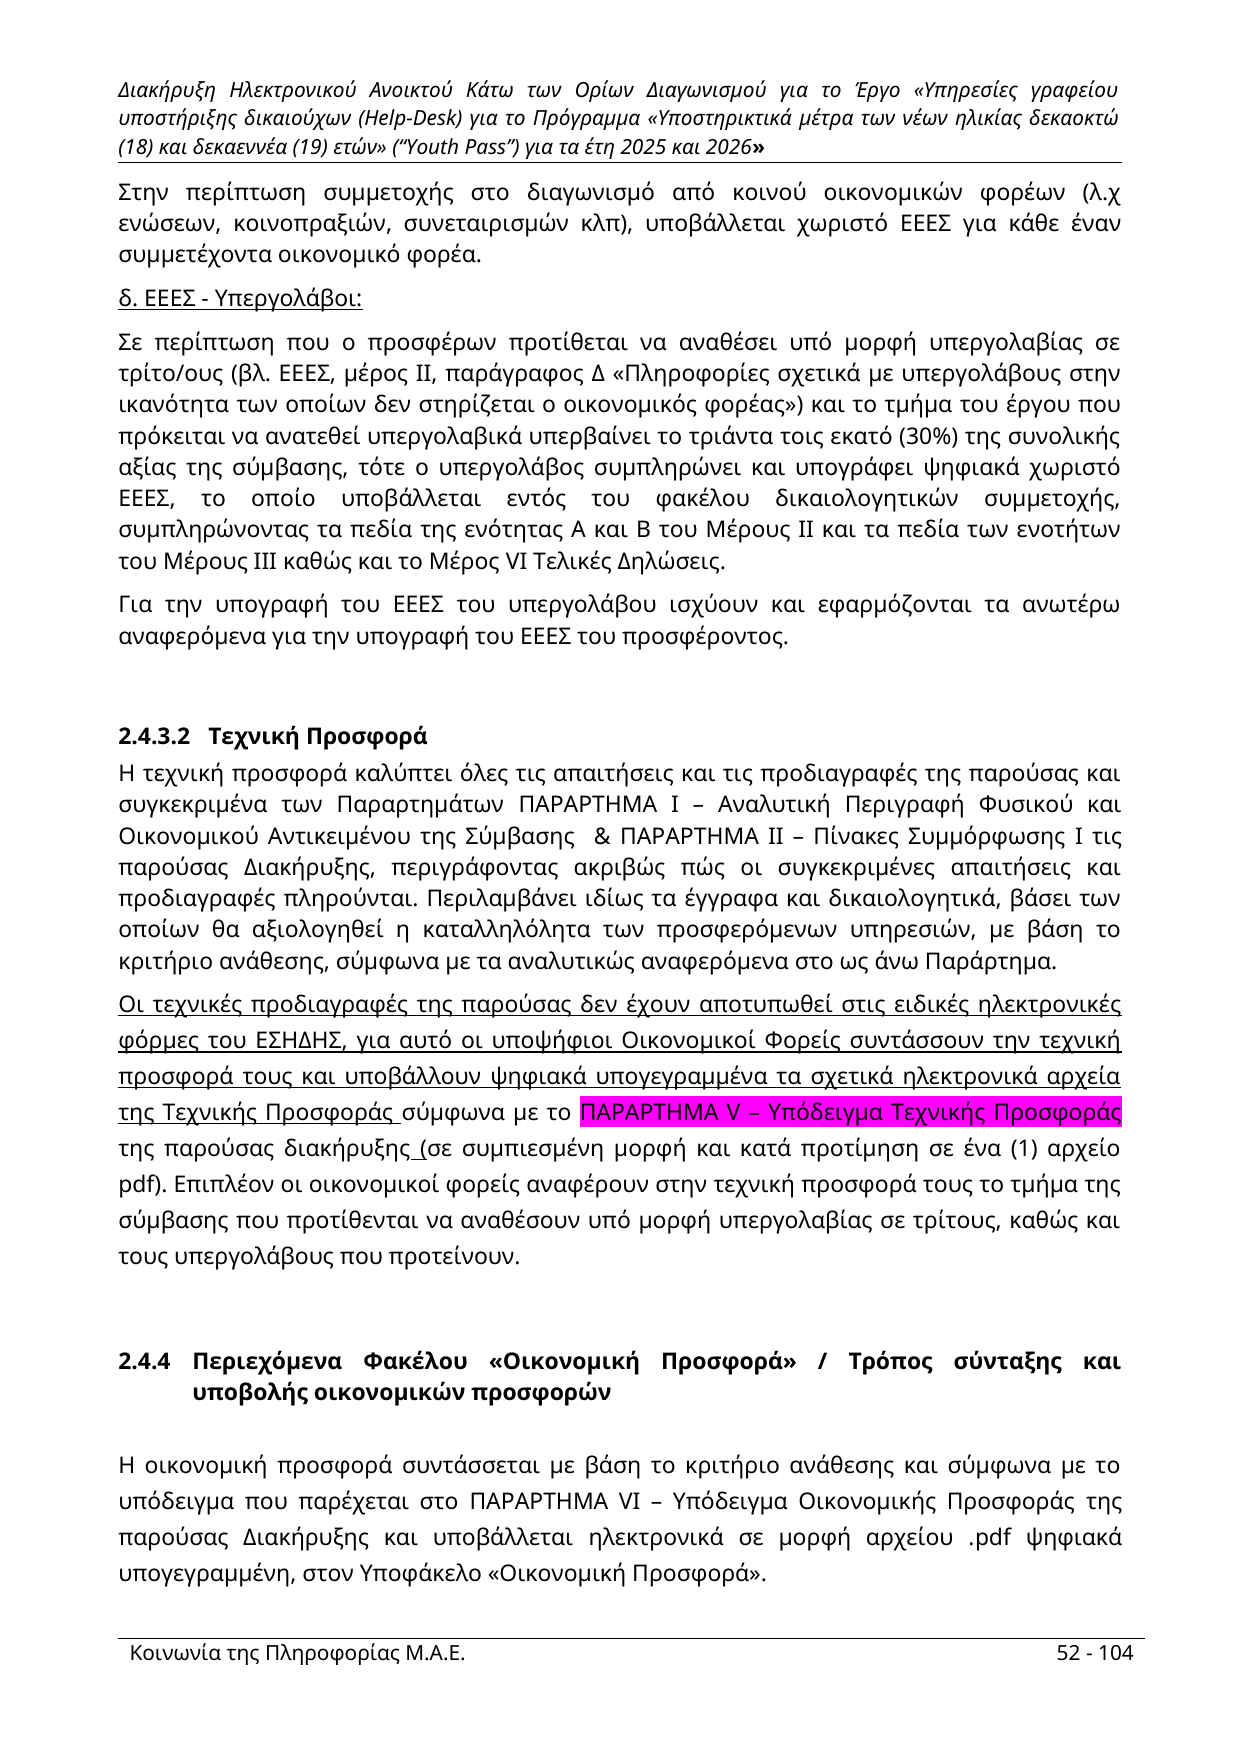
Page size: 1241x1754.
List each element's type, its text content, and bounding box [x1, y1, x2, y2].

text Στην περίπτωση συμμετοχής στο διαγωνισμό από κοινού οικονομικών φορέων (λ.χ ενώσεων, κοινοπραξιών, συνεταιρισμών κλπ), υποβάλλεται χωριστό ΕΕΕΣ για κάθε έναν συμμετέχοντα οικονομικό φορέα. [118, 176, 1122, 270]
subtitle Τεχνική Προσφορά [118, 720, 1122, 751]
text H τεχνική προσφορά καλύπτει όλες τις απαιτήσεις και τις προδιαγραφές της παρούσας και συγκεκριμένα των Παραρτημάτων ΠΑΡΑΡΤΗΜΑ Ι – Αναλυτική Περιγραφή Φυσικού και Οικονομικού Αντικειμένου της Σύμβασης & ΠΑΡΑΡΤΗΜΑ ΙΙ – Πίνακες Συμμόρφωσης Ι τις παρούσας Διακήρυξης, περιγράφοντας ακριβώς πώς οι συγκεκριμένες απαιτήσεις και προδιαγραφές πληρούνται. Περιλαμβάνει ιδίως τα έγγραφα και δικαιολογητικά, βάσει των οποίων θα αξιολογηθεί η καταλληλόλητα των προσφερόμενων υπηρεσιών, με βάση το κριτήριο ανάθεσης, σύμφωνα με τα αναλυτικώς αναφερόμενα στο ως άνω Παράρτημα. [118, 757, 1122, 976]
text δ. ΕΕΕΣ - Υπεργολάβοι: [118, 282, 1122, 313]
subtitle Περιεχόμενα Φακέλου «Οικονομική Προσφορά» / Τρόπος σύνταξης και υποβολής οικονομικών προσφορών [118, 1345, 1122, 1407]
text Οι τεχνικές προδιαγραφές της παρούσας δεν έχουν αποτυπωθεί στις ειδικές ηλεκτρονικές φόρμες του ΕΣΗΔΗΣ, για αυτό οι υποψήφιοι Οικονομικοί Φορείς συντάσσουν την τεχνική προσφορά τους και υποβάλλουν ψηφιακά υπογεγραμμένα τα σχετικά ηλεκτρονικά αρχεία της Τεχνικής Προσφοράς σύμφωνα με το ΠΑΡΑΡΤΗΜΑ V – Υπόδειγμα Τεχνικής Προσφοράς της παρούσας διακήρυξης (σε συμπιεσμένη μορφή και κατά προτίμηση σε ένα (1) αρχείο pdf). Επιπλέον οι οικονομικοί φορείς αναφέρουν στην τεχνική προσφορά τους το τμήμα της σύμβασης που προτίθενται να αναθέσουν υπό μορφή υπεργολαβίας σε τρίτους, καθώς και τους υπεργολάβους που προτείνουν. [118, 1053, 1122, 1271]
text Η οικονομική προσφορά συντάσσεται με βάση το κριτήριο ανάθεσης και σύμφωνα με το υπόδειγμα που παρέχεται στο ΠΑΡΑΡΤΗΜΑ VI – Υπόδειγμα Οικονομικής Προσφοράς της παρούσας Διακήρυξης και υποβάλλεται ηλεκτρονικά σε μορφή αρχείου .pdf ψηφιακά υπογεγραμμένη, στον Υποφάκελο «Οικονομική Προσφορά». [118, 1449, 1122, 1588]
text Σε περίπτωση που ο προσφέρων προτίθεται να αναθέσει υπό μορφή υπεργολαβίας σε τρίτο/ους (βλ. ΕΕΕΣ, μέρος ΙΙ, παράγραφος Δ «Πληροφορίες σχετικά με υπεργολάβους στην ικανότητα των οποίων δεν στηρίζεται ο οικονομικός φορέας») και το τμήμα του έργου που πρόκειται να ανατεθεί υπεργολαβικά υπερβαίνει το τριάντα τοις εκατό (30%) της συνολικής αξίας της σύμβασης, τότε ο υπεργολάβος συμπληρώνει και υπογράφει ψηφιακά χωριστό ΕΕΕΣ, το οποίο υποβάλλεται εντός του φακέλου δικαιολογητικών συμμετοχής, συμπληρώνοντας τα πεδία της ενότητας Α και Β του Μέρους ΙΙ και τα πεδία των ενοτήτων του Μέρους ΙΙΙ καθώς και το Μέρος VI Τελικές Δηλώσεις. [118, 326, 1122, 576]
text Για την υπογραφή του ΕΕΕΣ του υπεργολάβου ισχύουν και εφαρμόζονται τα ανωτέρω αναφερόμενα για την υπογραφή του ΕΕΕΣ του προσφέροντος. [118, 588, 1122, 651]
